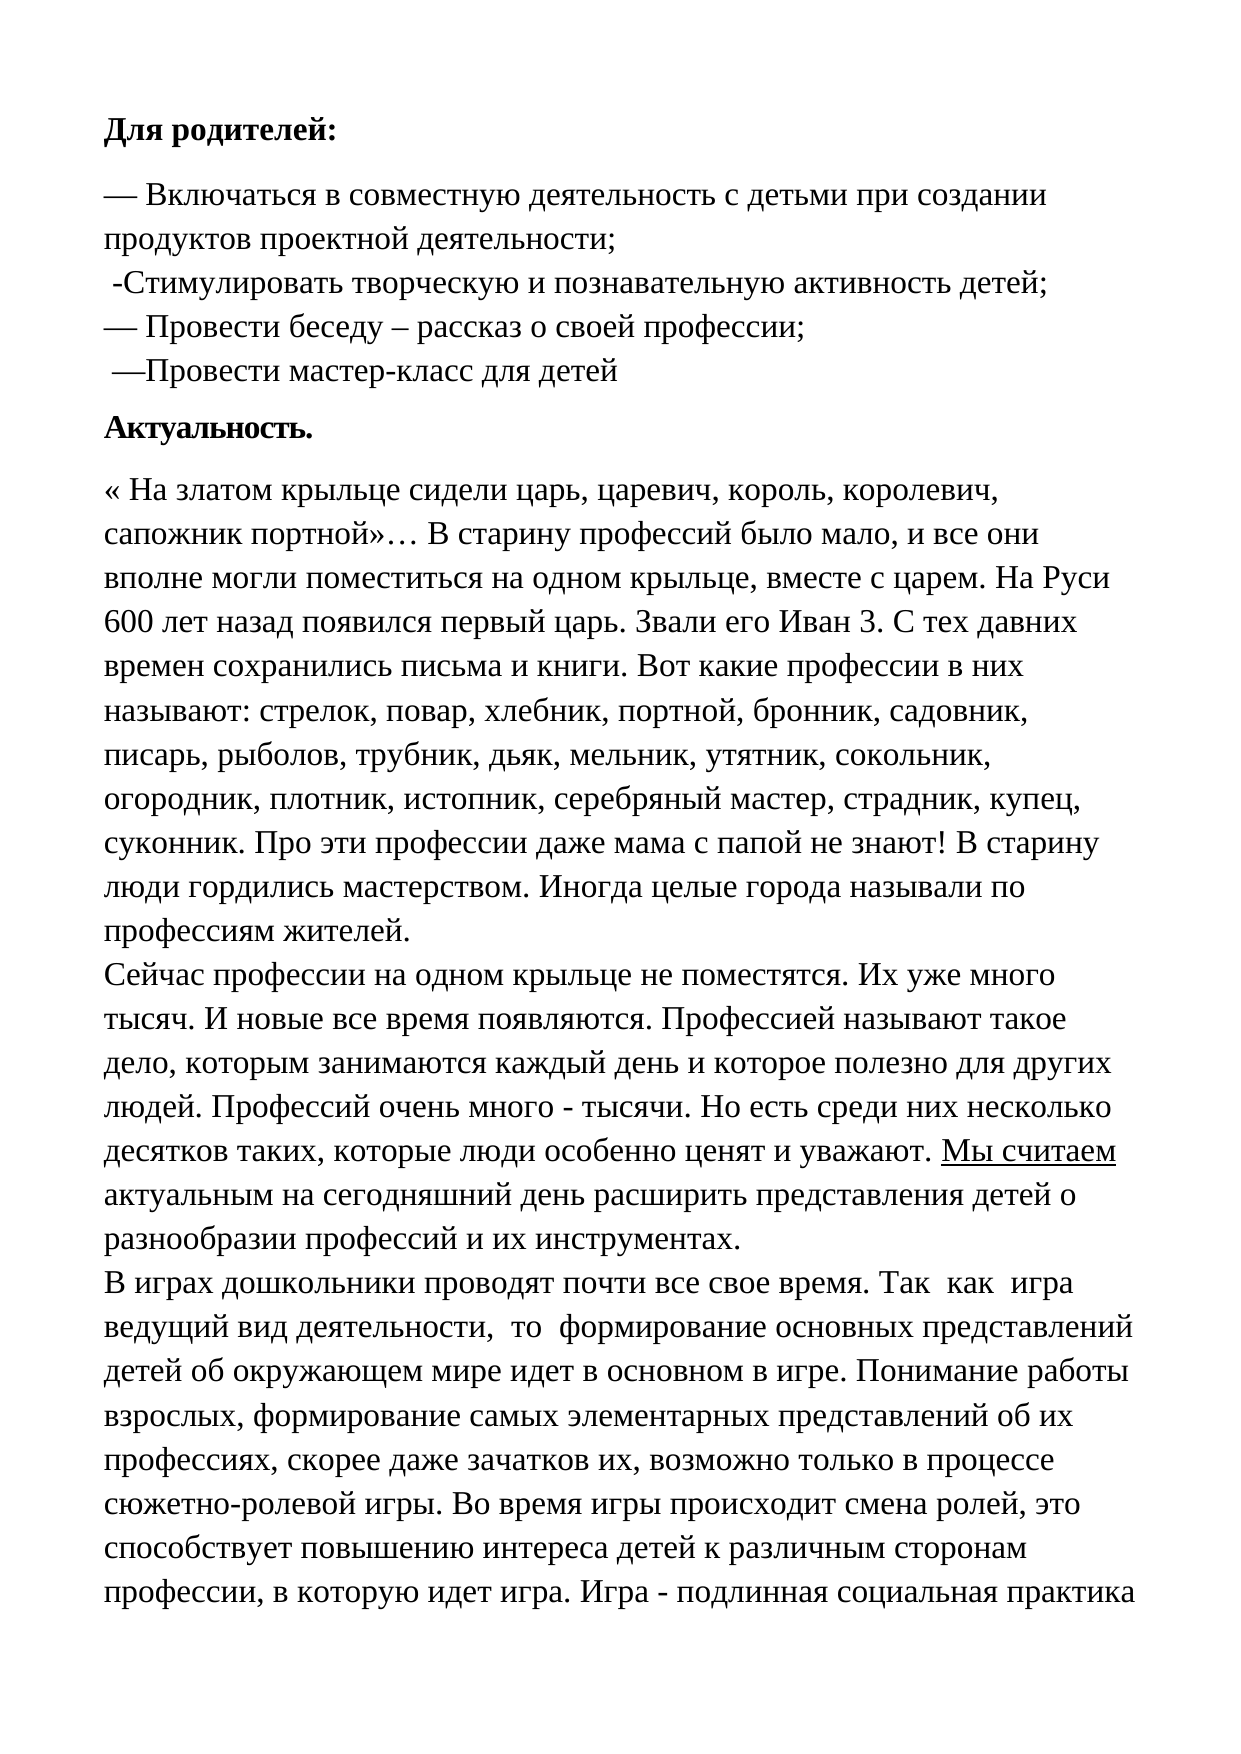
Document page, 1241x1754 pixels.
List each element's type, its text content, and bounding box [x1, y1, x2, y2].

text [103, 1263, 1137, 1609]
text —Провести мастер-класс для детей [103, 350, 1181, 389]
text -Стимулировать творческую и познавательную активность детей; [103, 262, 1181, 301]
text — Включаться в совместную деятельность с детьми при создании продуктов проектной деятельности; [103, 174, 1181, 257]
text Сейчас профессии на одном крыльце не поместятся. Их уже много тысяч. И новые все время появляются. Профессией называют такое дело, которым занимаются каждый день и которое полезно для других людей. Профессий очень много - тысячи. Но есть среди них несколько десятков таких, которые люди особенно ценят и уважают. Мы считаем актуальным на сегодняшний день расширить представления детей о разнообразии профессий и их инструментах. [103, 954, 1137, 1257]
text Актуальность. [103, 415, 1137, 444]
text — Провести беседу – рассказ о своей профессии; [103, 306, 1181, 345]
text « На златом крыльце сидели царь, царевич, король, королевич, сапожник портной»… В старину профессий было мало, и все они вполне могли поместиться на одном крыльце, вместе с царем. На Руси 600 лет назад появился первый царь. Звали его Иван 3. С тех давних времен сохранились письма и книги. Вот какие профессии в них называют: стрелок, повар, хлебник, портной, бронник, садовник, писарь, рыболов, трубник, дьяк, мельник, утятник, сокольник, огородник, плотник, истопник, серебряный мастер, страдник, купец, суконник. Про эти профессии даже мама с папой не знают! В старину люди гордились мастерством. Иногда целые города называли по профессиям жителей. [103, 469, 1137, 948]
text Для родителей: [103, 109, 1181, 148]
